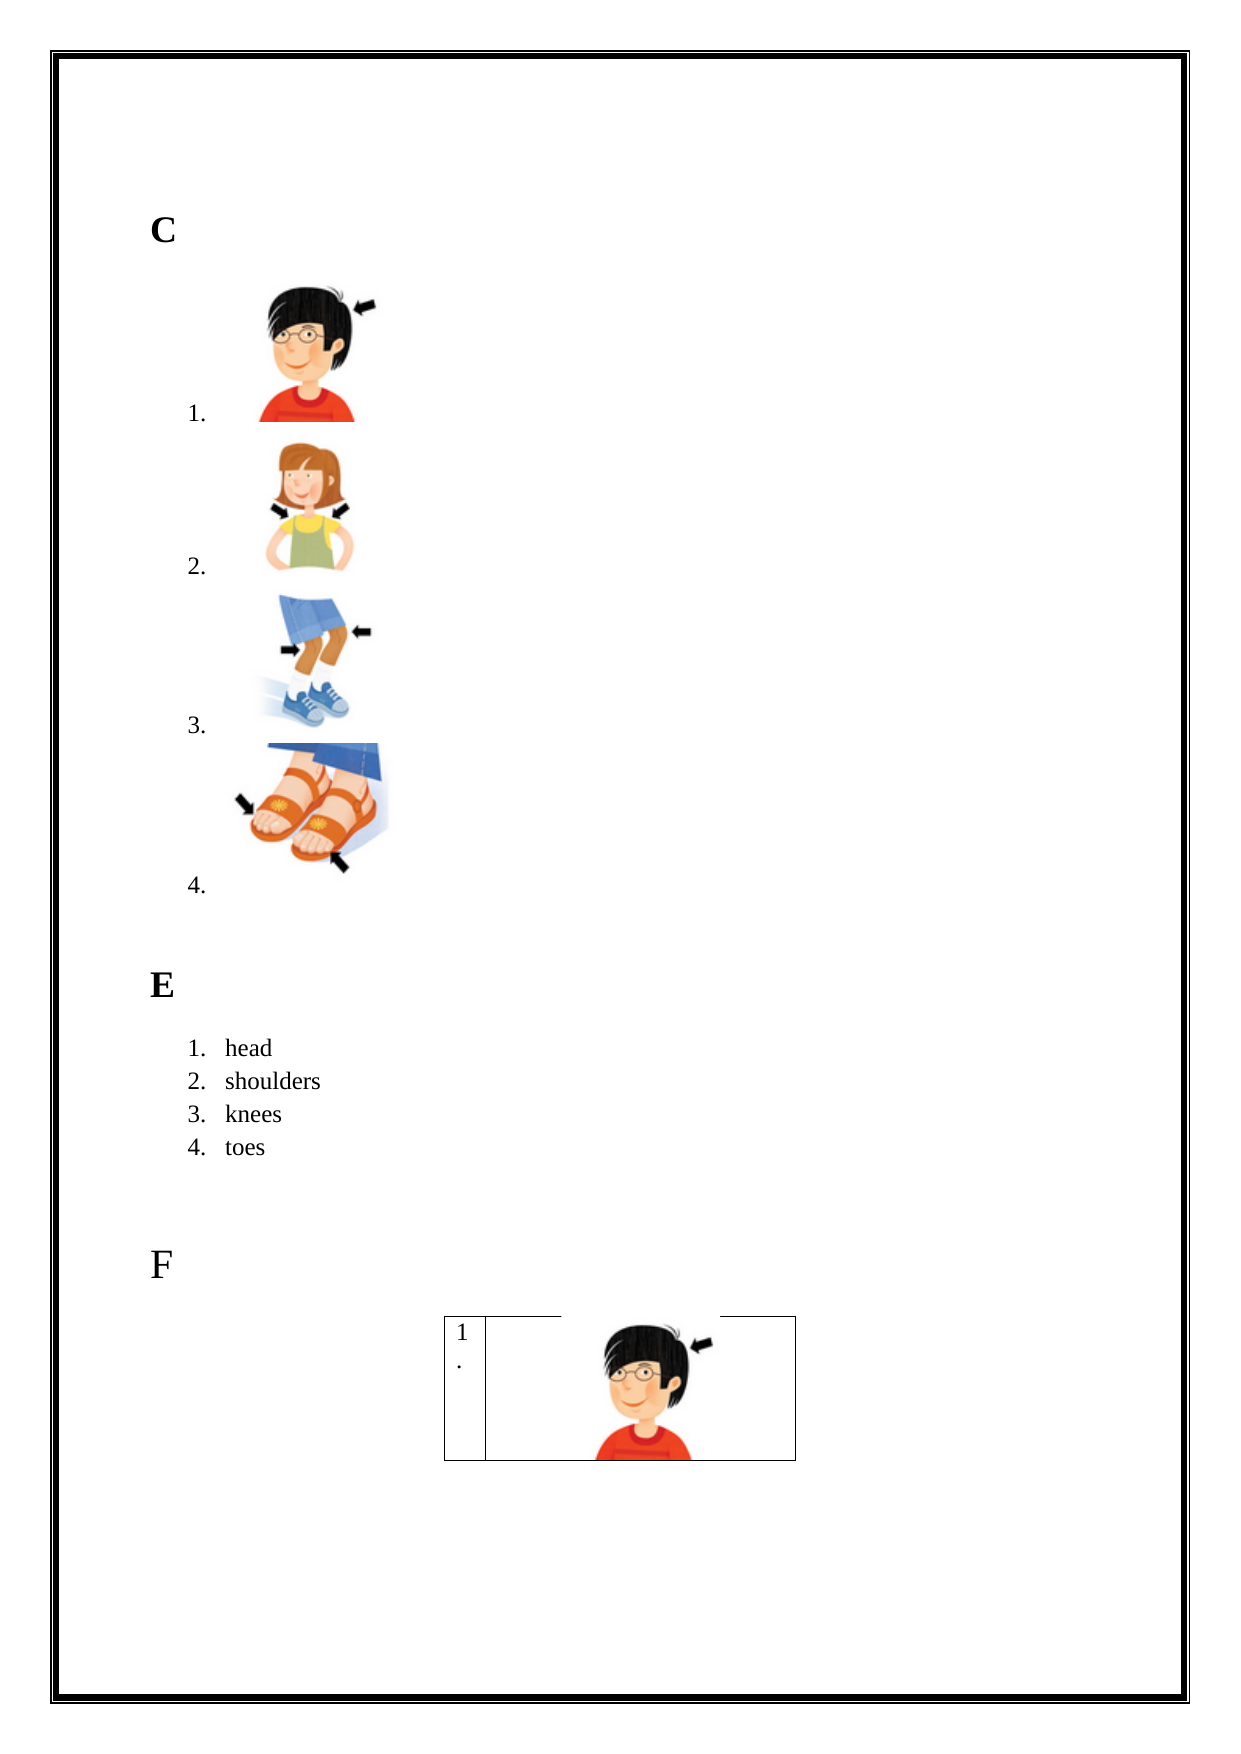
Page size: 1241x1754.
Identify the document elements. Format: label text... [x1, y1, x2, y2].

table_header 1. [445, 1317, 485, 1460]
list toes [187, 1132, 1090, 1161]
picture [225, 583, 388, 734]
text E [150, 962, 1090, 1006]
text C [150, 208, 1090, 251]
table_header [486, 1317, 561, 1460]
table_header [721, 1317, 795, 1460]
picture [225, 743, 395, 894]
text F [150, 1240, 1090, 1288]
picture [561, 1316, 721, 1460]
list shoulders [187, 1066, 1090, 1095]
list head [187, 1033, 1090, 1062]
picture [225, 278, 384, 422]
picture [225, 431, 389, 574]
list knees [187, 1099, 1090, 1128]
